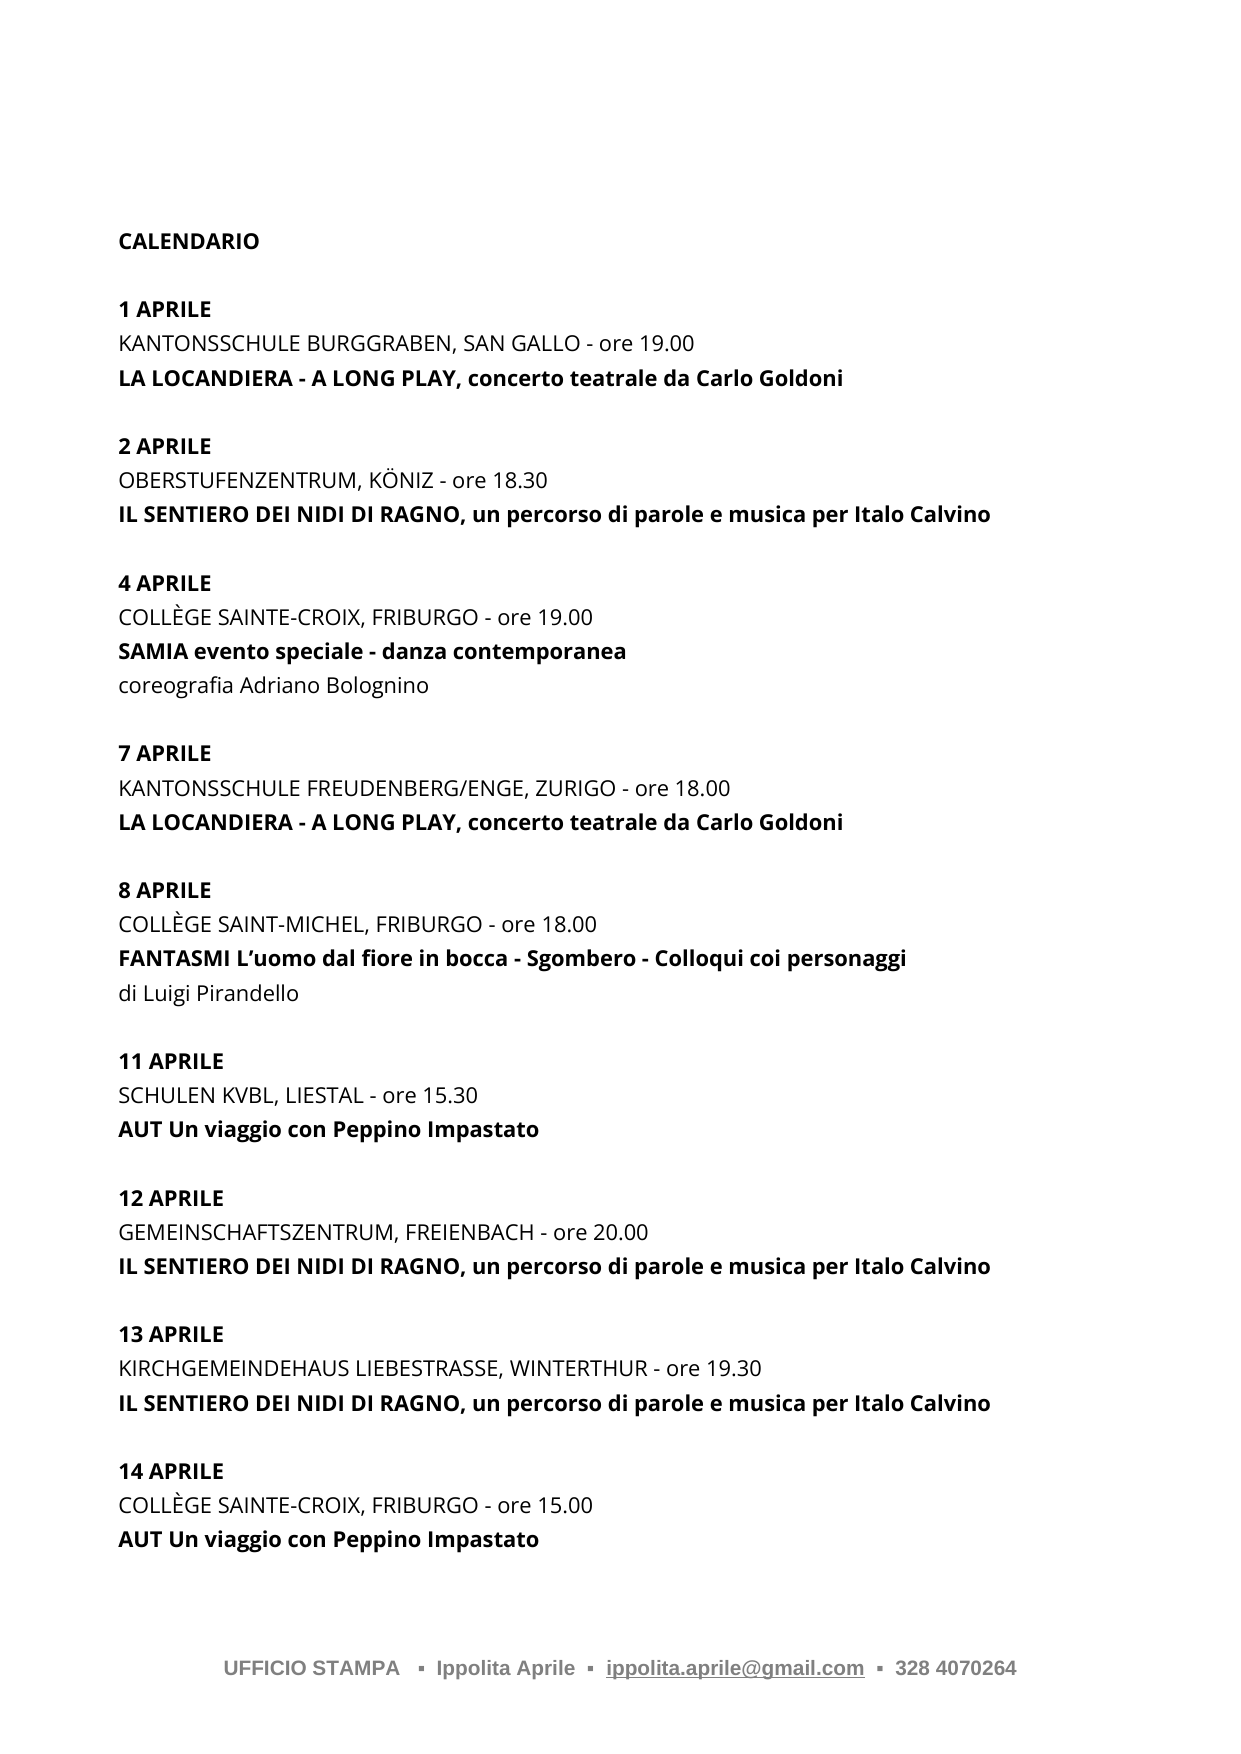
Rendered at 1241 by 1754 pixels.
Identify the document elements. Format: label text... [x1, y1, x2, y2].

text SAMIA evento speciale - danza contemporanea [118, 636, 1122, 666]
text coreografia Adriano Bolognino [118, 670, 1122, 700]
text 2 APRILE OBERSTUFENZENTRUM, KÖNIZ - ore 18.30 [118, 431, 1122, 495]
text IL SENTIERO DEI NIDI DI RAGNO, un percorso di parole e musica per Italo Calvino [118, 499, 1122, 529]
text 8 APRILE COLLÈGE SAINT-MICHEL, FRIBURGO - ore 18.00 [118, 875, 1122, 939]
text FANTASMI L’uomo dal fiore in bocca - Sgombero - Colloqui coi personaggi [118, 943, 1122, 973]
text 4 APRILE COLLÈGE SAINTE-CROIX, FRIBURGO - ore 19.00 [118, 568, 1122, 632]
text AUT Un viaggio con Peppino Impastato [118, 1114, 1122, 1144]
text AUT Un viaggio con Peppino Impastato [118, 1524, 1122, 1554]
text 11 APRILE SCHULEN KVBL, LIESTAL - ore 15.30 [118, 1046, 1122, 1110]
text 14 APRILE COLLÈGE SAINTE-CROIX, FRIBURGO - ore 15.00 [118, 1456, 1122, 1520]
text di Luigi Pirandello [118, 978, 1122, 1007]
text IL SENTIERO DEI NIDI DI RAGNO, un percorso di parole e musica per Italo Calvino [118, 1251, 1122, 1281]
text 7 APRILE KANTONSSCHULE FREUDENBERG/ENGE, ZURIGO - ore 18.00 [118, 738, 1122, 802]
text LA LOCANDIERA - A LONG PLAY, concerto teatrale da Carlo Goldoni [118, 807, 1122, 837]
text 13 APRILE KIRCHGEMEINDEHAUS LIEBESTRASSE, WINTERTHUR - ore 19.30 [118, 1319, 1122, 1383]
text IL SENTIERO DEI NIDI DI RAGNO, un percorso di parole e musica per Italo Calvino [118, 1388, 1122, 1417]
text LA LOCANDIERA - A LONG PLAY, concerto teatrale da Carlo Goldoni [118, 363, 1122, 392]
text 1 APRILE KANTONSSCHULE BURGGRABEN, SAN GALLO - ore 19.00 [118, 294, 1122, 358]
text 12 APRILE GEMEINSCHAFTSZENTRUM, FREIENBACH - ore 20.00 [118, 1183, 1122, 1247]
text CALENDARIO [118, 226, 1122, 256]
